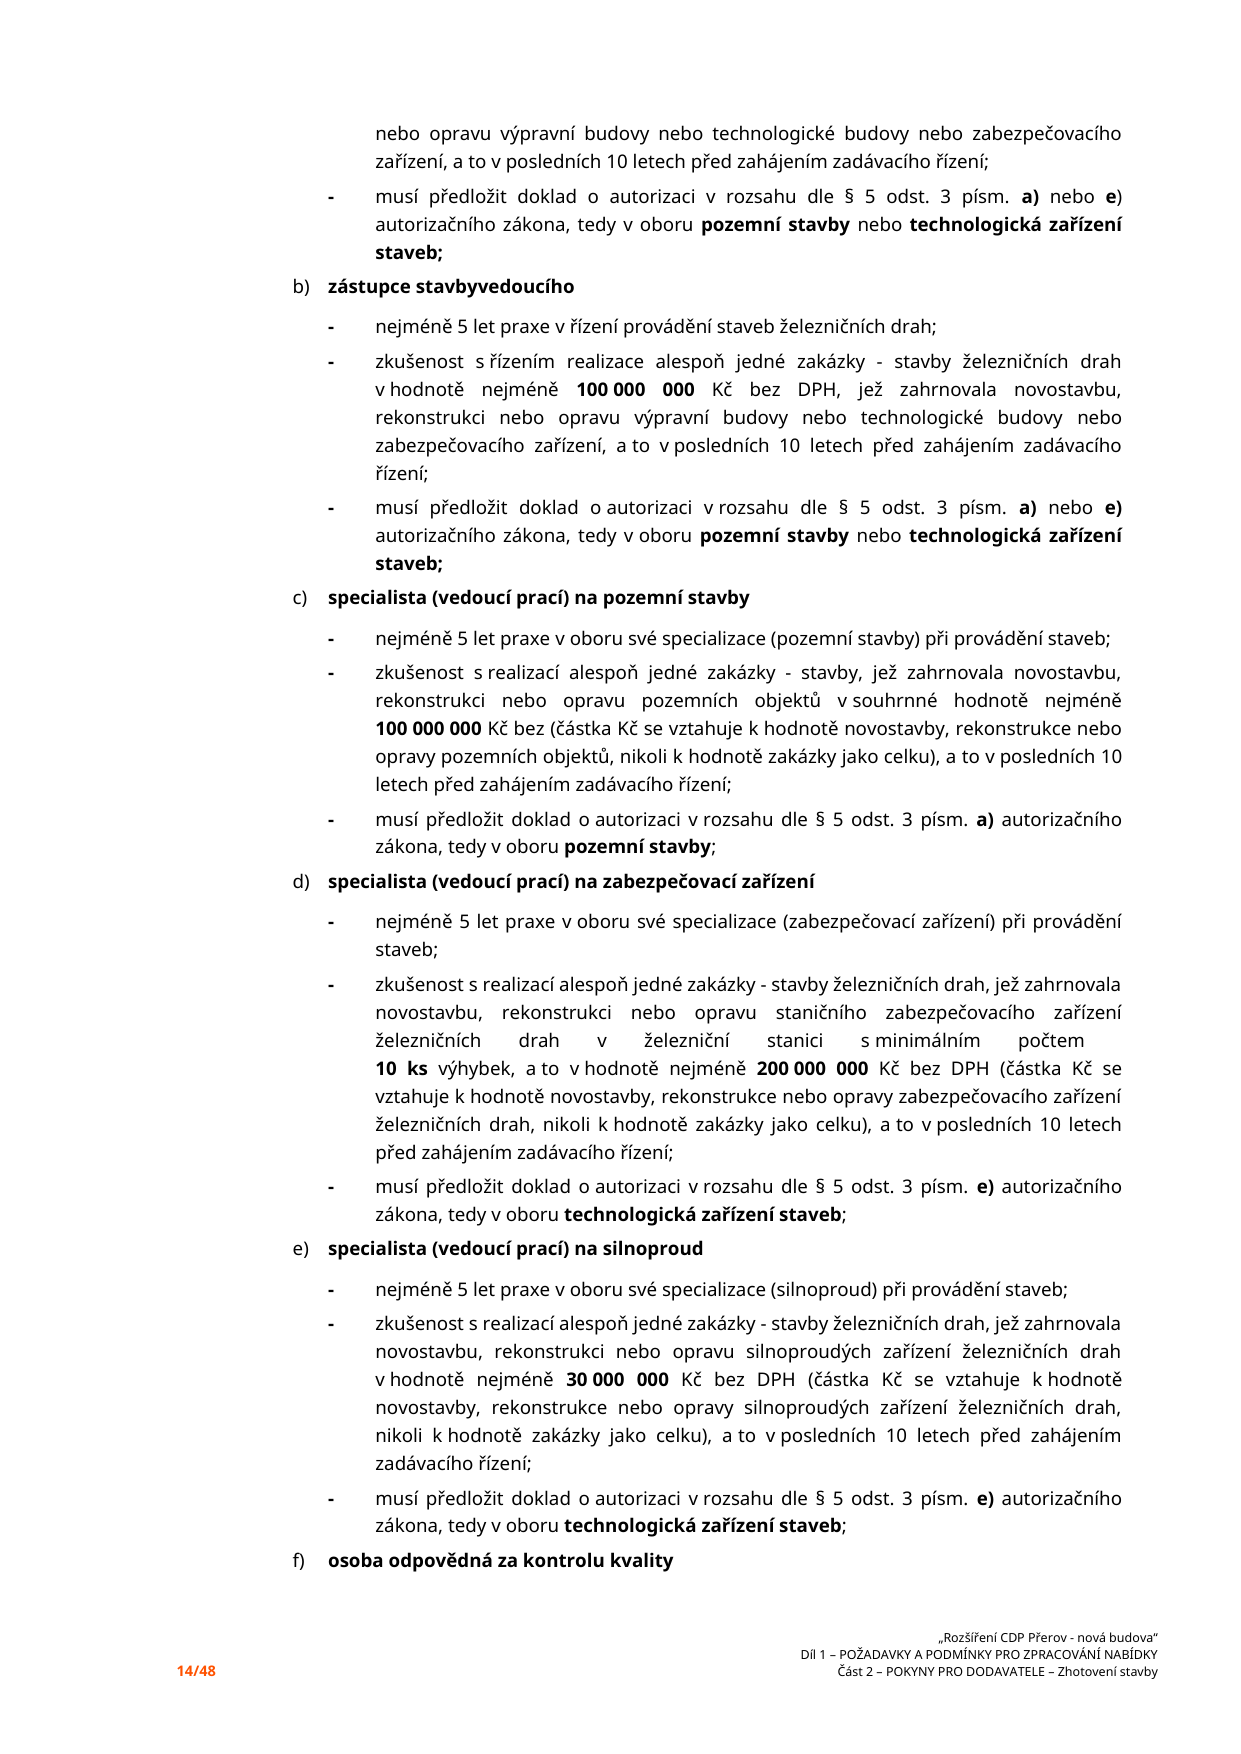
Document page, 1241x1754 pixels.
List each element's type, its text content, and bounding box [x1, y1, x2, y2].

text nejméně 5 let praxe v oboru své specializace (pozemní stavby) při provádění staveb; [328, 625, 1122, 651]
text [328, 121, 1122, 174]
text zástupce stavbyvedoucího [292, 273, 1122, 299]
text musí předložit doklad o autorizaci v rozsahu dle § 5 odst. 3 písm. a) nebo e) autorizačního zákona, tedy v oboru pozemní stavby nebo technologická zařízení staveb; [328, 494, 1122, 576]
text musí předložit doklad o autorizaci v rozsahu dle § 5 odst. 3 písm. a) nebo e) autorizačního zákona, tedy v oboru pozemní stavby nebo technologická zařízení staveb; [328, 183, 1122, 264]
text zkušenost s realizací alespoň jedné zakázky - stavby železničních drah, jež zahrnovala novostavbu, rekonstrukci nebo opravu silnoproudých zařízení železničních drah v hodnotě nejméně 30 000 000 Kč bez DPH (částka Kč se vztahuje k hodnotě novostavby, rekonstrukce nebo opravy silnoproudých zařízení železničních drah, nikoli k hodnotě zakázky jako celku), a to v posledních 10 letech před zahájením zadávacího řízení; [328, 1310, 1122, 1476]
text zkušenost s realizací alespoň jedné zakázky - stavby, jež zahrnovala novostavbu, rekonstrukci nebo opravu pozemních objektů v souhrnné hodnotě nejméně 100 000 000 Kč bez (částka Kč se vztahuje k hodnotě novostavby, rekonstrukce nebo opravy pozemních objektů, nikoli k hodnotě zakázky jako celku), a to v posledních 10 letech před zahájením zadávacího řízení; [328, 659, 1122, 797]
text musí předložit doklad o autorizaci v rozsahu dle § 5 odst. 3 písm. e) autorizačního zákona, tedy v oboru technologická zařízení staveb; [328, 1173, 1122, 1227]
text specialista (vedoucí prací) na zabezpečovací zařízení [292, 868, 1122, 894]
text nejméně 5 let praxe v oboru své specializace (zabezpečovací zařízení) při provádění staveb; [328, 909, 1122, 962]
text musí předložit doklad o autorizaci v rozsahu dle § 5 odst. 3 písm. e) autorizačního zákona, tedy v oboru technologická zařízení staveb; [328, 1485, 1122, 1538]
text nejméně 5 let praxe v oboru své specializace (silnoproud) při provádění staveb; [328, 1276, 1122, 1302]
text zkušenost s realizací alespoň jedné zakázky - stavby železničních drah, jež zahrnovala novostavbu, rekonstrukci nebo opravu staničního zabezpečovacího zařízení železničních drah v železniční stanici s minimálním počtem 10 ks výhybek, a to v hodnotě nejméně 200 000 000 Kč bez DPH (částka Kč se vztahuje k hodnotě novostavby, rekonstrukce nebo opravy zabezpečovacího zařízení železničních drah, nikoli k hodnotě zakázky jako celku), a to v posledních 10 letech před zahájením zadávacího řízení; [328, 971, 1122, 1164]
text specialista (vedoucí prací) na pozemní stavby [292, 585, 1122, 610]
text nejméně 5 let praxe v řízení provádění staveb železničních drah; [328, 314, 1122, 339]
text specialista (vedoucí prací) na silnoproud [292, 1236, 1122, 1261]
text osoba odpovědná za kontrolu kvality [292, 1547, 1122, 1573]
text zkušenost s řízením realizace alespoň jedné zakázky - stavby železničních drah v hodnotě nejméně 100 000 000 Kč bez DPH, jež zahrnovala novostavbu, rekonstrukci nebo opravu výpravní budovy nebo technologické budovy nebo zabezpečovacího zařízení, a to v posledních 10 letech před zahájením zadávacího řízení; [328, 348, 1122, 486]
text musí předložit doklad o autorizaci v rozsahu dle § 5 odst. 3 písm. a) autorizačního zákona, tedy v oboru pozemní stavby; [328, 806, 1122, 859]
